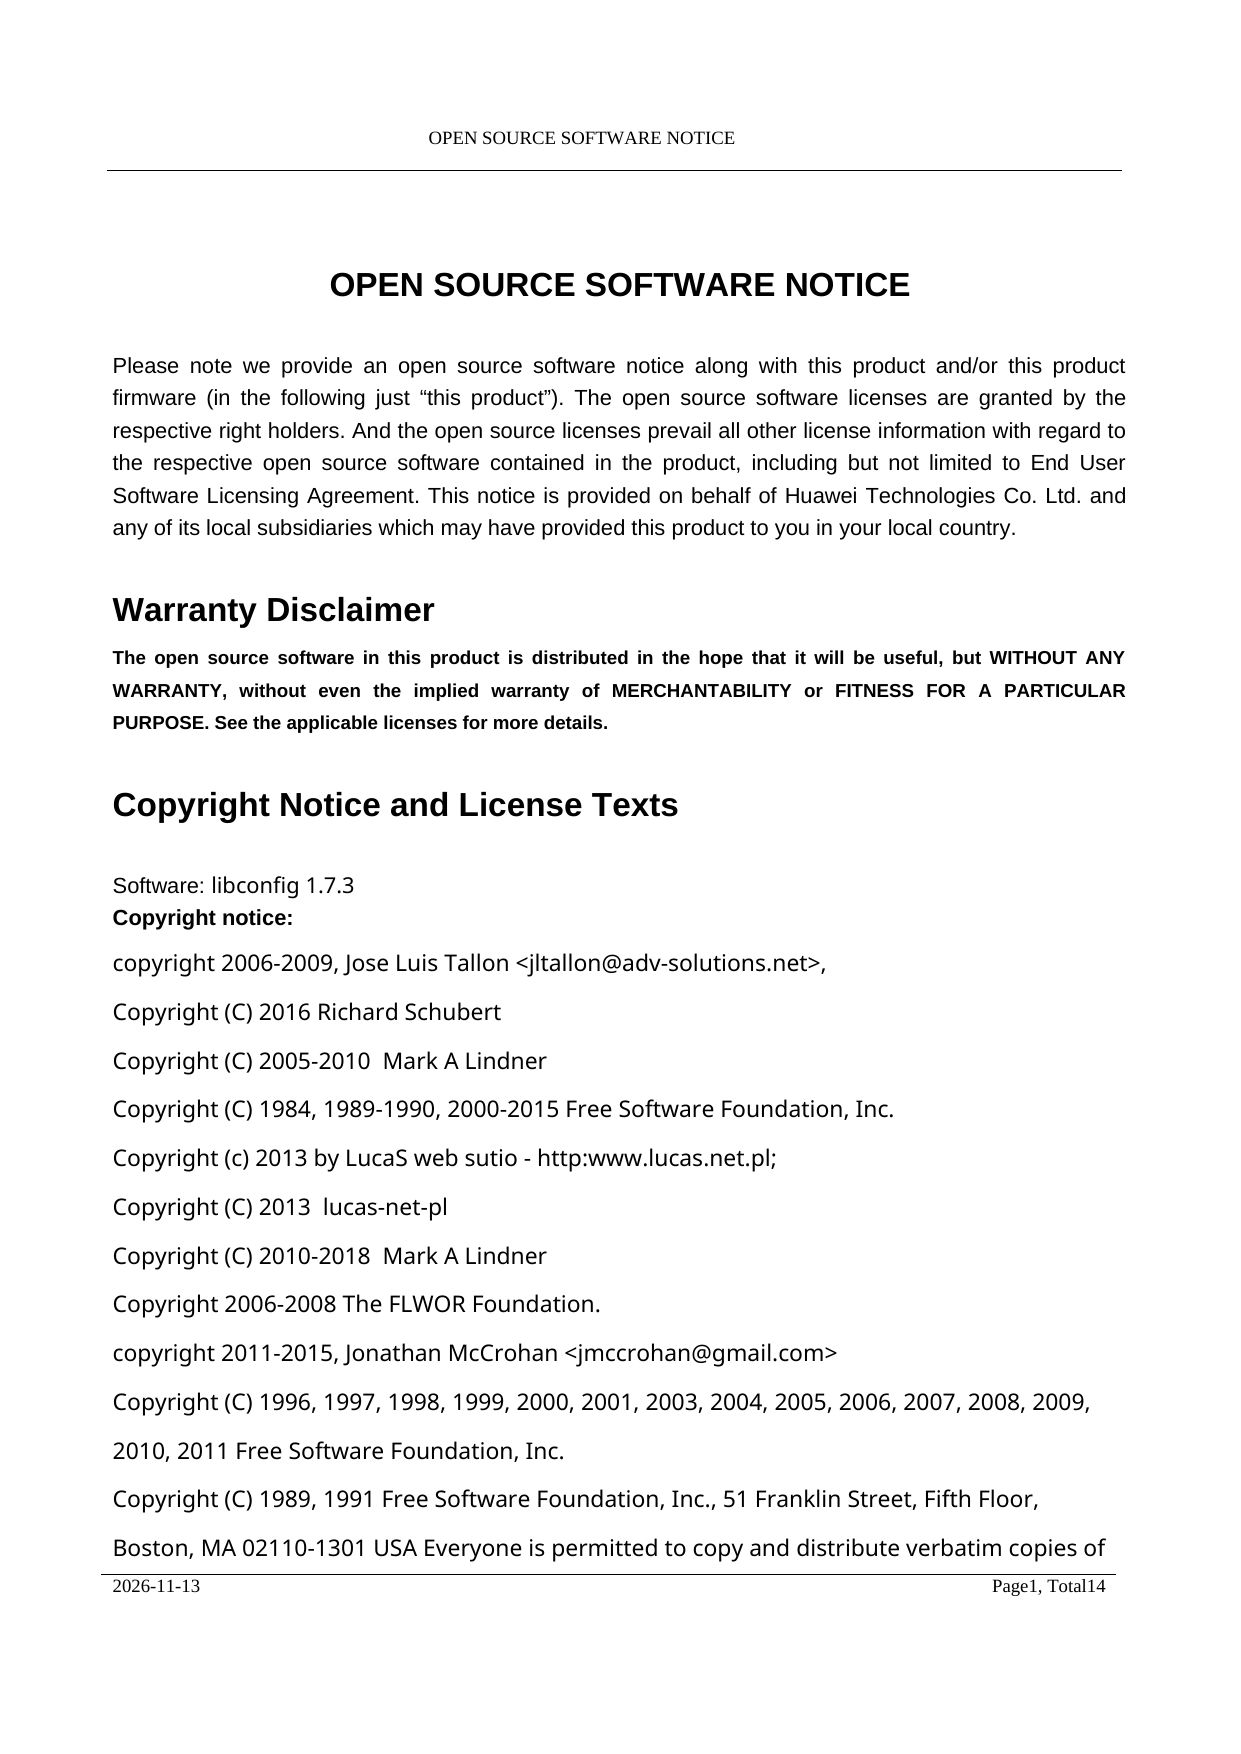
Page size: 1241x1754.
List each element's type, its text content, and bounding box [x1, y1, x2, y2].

text Software: libconfig 1.7.3 [112, 869, 1128, 901]
text Warranty Disclaimer [112, 576, 1128, 641]
text The open source software in this product is distributed in the hope that it will be useful, but WITHOUT ANY WARRANTY, without even the implied warranty of MERCHANTABILITY or FITNESS FOR A PARTICULAR PURPOSE. See the applicable licenses for more details. [112, 641, 1128, 739]
text OPEN SOURCE SOFTWARE NOTICE [112, 251, 1128, 316]
text Please note we provide an open source software notice along with this product and/or this product firmware (in the following just “this product”). The open source software licenses are granted by the respective right holders. And the open source licenses prevail all other license information with regard to the respective open source software contained in the product, including but not limited to End User Software Licensing Agreement. This notice is provided on behalf of Huawei Technologies Co. Ltd. and any of its local subsidiaries which may have provided this product to you in your local country. [112, 349, 1128, 544]
text Copyright notice: [112, 901, 1128, 934]
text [112, 947, 1128, 1564]
text Copyright Notice and License Texts [112, 771, 1128, 836]
